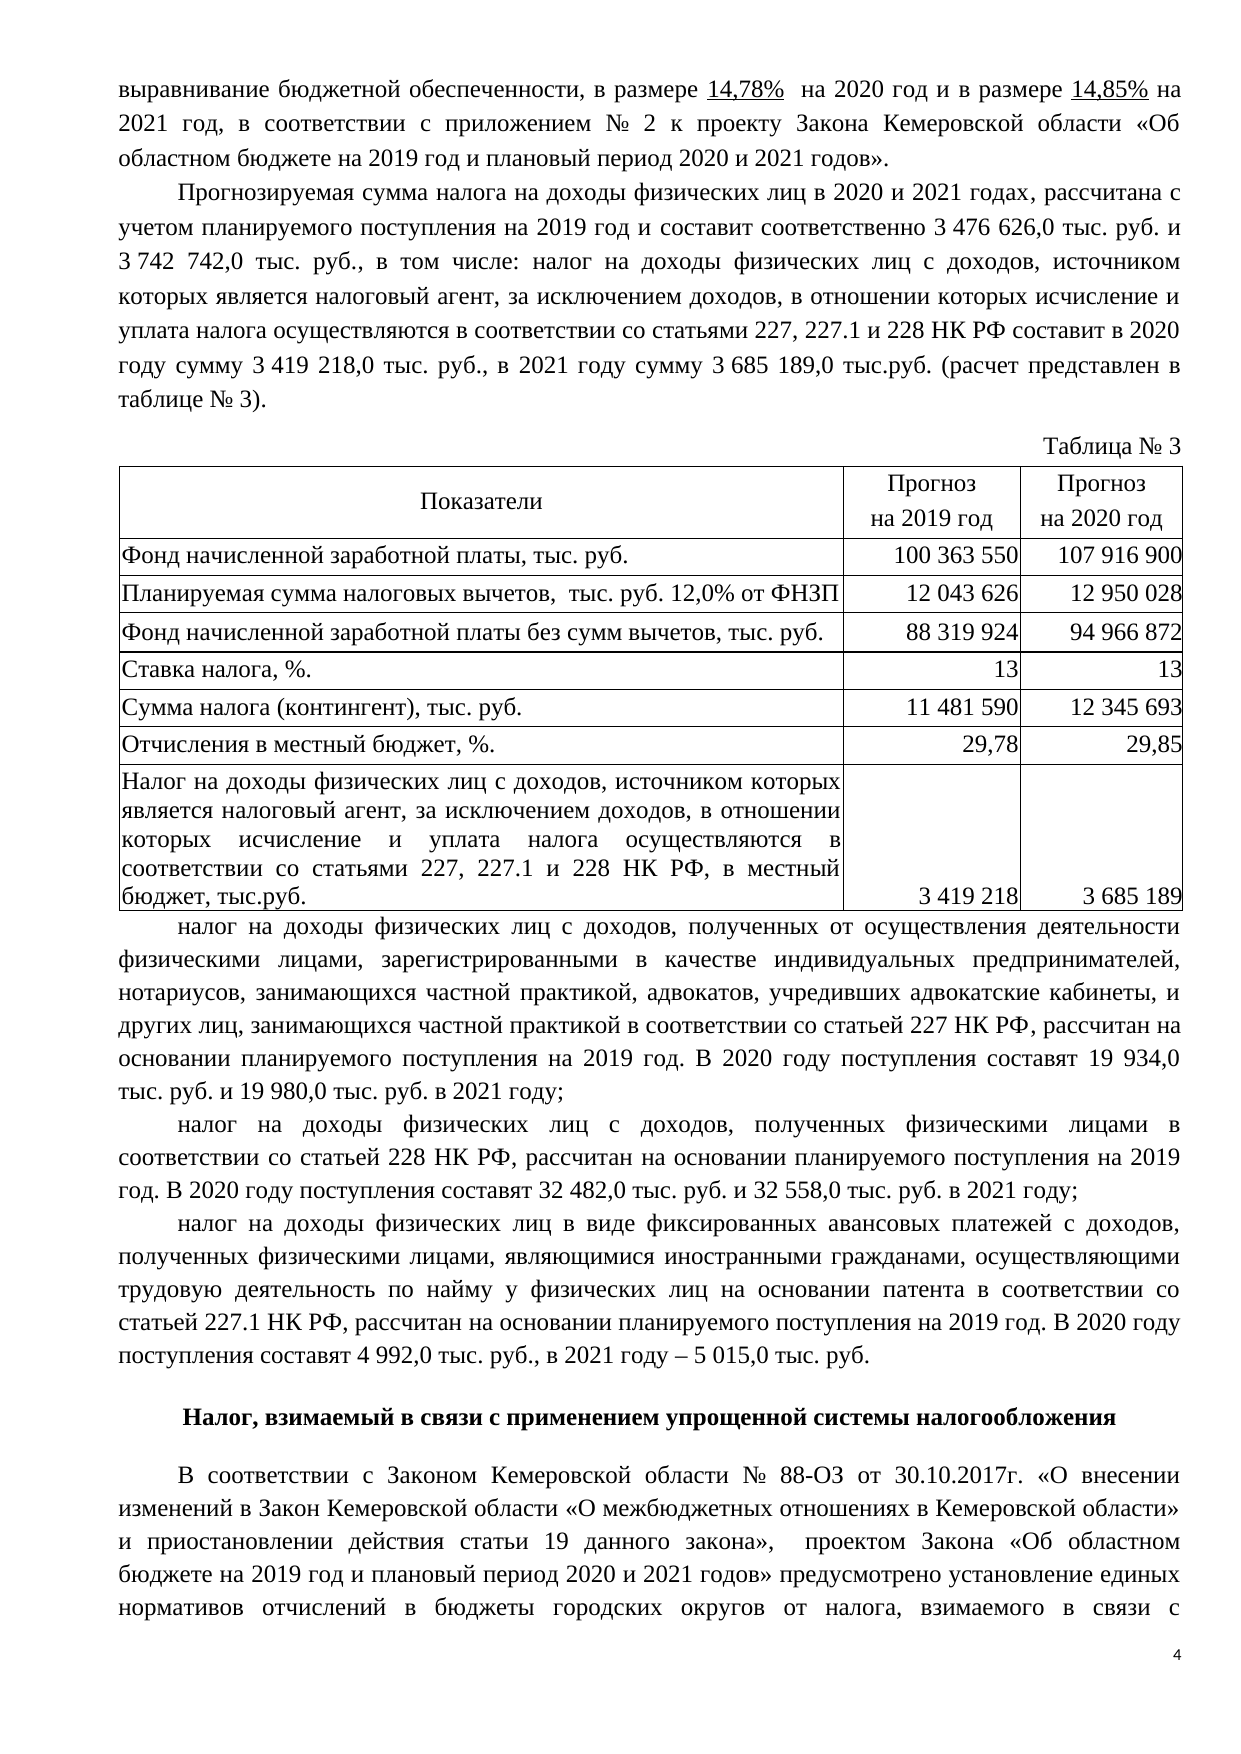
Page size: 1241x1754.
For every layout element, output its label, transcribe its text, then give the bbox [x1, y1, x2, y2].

table_cell 12 345 693 [1021, 690, 1182, 726]
text налог на доходы физических лиц с доходов, полученных физическими лицами в соответствии со статьей 228 НК РФ, рассчитан на основании планируемого поступления на 2019 год. В 2020 году поступления составят 32 482,0 тыс. руб. и 32 558,0 тыс. руб. в 2021 году; [118, 1109, 1181, 1204]
text Налог, взимаемый в связи с применением упрощенной системы налогообложения [118, 1402, 1181, 1431]
table_cell Налог на доходы физических лиц с доходов, источником которых является налоговый агент, за исключением доходов, в отношении которых исчисление и уплата налога осуществляются в соответствии со статьями 227, 227.1 и 228 НК РФ, в местный бюджет, тыс.руб. [120, 765, 843, 910]
table_cell 12 043 626 [844, 576, 1020, 612]
table_cell 12 950 028 [1021, 576, 1182, 612]
table_cell 13 [844, 653, 1020, 689]
table_cell 29,78 [844, 727, 1020, 763]
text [118, 74, 1181, 172]
table_cell Фонд начисленной заработной платы без сумм вычетов, тыс. руб. [120, 613, 843, 651]
table_cell Сумма налога (контингент), тыс. руб. [120, 690, 843, 726]
table_cell 94 966 872 [1021, 613, 1182, 651]
table_cell Отчисления в местный бюджет, %. [120, 727, 843, 763]
table_cell 107 916 900 [1021, 539, 1182, 575]
table_cell 13 [1021, 653, 1182, 689]
table_header Прогноз на 2019 год [844, 467, 1020, 537]
text Таблица № 3 [118, 431, 1181, 460]
table_cell Ставка налога, %. [120, 653, 843, 689]
table_cell 29,85 [1021, 727, 1182, 763]
text налог на доходы физических лиц с доходов, полученных от осуществления деятельности физическими лицами, зарегистрированными в качестве индивидуальных предпринимателей, нотариусов, занимающихся частной практикой, адвокатов, учредивших адвокатские кабинеты, и других лиц, занимающихся частной практикой в соответствии со статьей 227 НК РФ, рассчитан на основании планируемого поступления на 2019 год. В 2020 году поступления составят 19 934,0 тыс. руб. и 19 980,0 тыс. руб. в 2021 году; [118, 911, 1181, 1105]
table_cell 3 419 218 [844, 765, 1020, 910]
table_cell Фонд начисленной заработной платы, тыс. руб. [120, 539, 843, 575]
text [118, 1460, 1181, 1621]
table_cell 11 481 590 [844, 690, 1020, 726]
text налог на доходы физических лиц в виде фиксированных авансовых платежей с доходов, полученных физическими лицами, являющимися иностранными гражданами, осуществляющими трудовую деятельность по найму у физических лиц на основании патента в соответствии со статьей 227.1 НК РФ, рассчитан на основании планируемого поступления на 2019 год. В 2020 году поступления составят 4 992,0 тыс. руб., в 2021 году – 5 015,0 тыс. руб. [118, 1208, 1181, 1369]
table_header Показатели [120, 467, 843, 537]
table_cell 3 685 189 [1021, 765, 1182, 910]
table_cell Планируемая сумма налоговых вычетов, тыс. руб. 12,0% от ФНЗП [120, 576, 843, 612]
table_cell 88 319 924 [844, 613, 1020, 651]
table_cell 100 363 550 [844, 539, 1020, 575]
table_header Прогноз на 2020 год [1021, 467, 1182, 537]
text Прогнозируемая сумма налога на доходы физических лиц в 2020 и 2021 годах, рассчитана с учетом планируемого поступления на 2019 год и составит соответственно 3 476 626,0 тыс. руб. и 3 742 742,0 тыс. руб., в том числе: налог на доходы физических лиц с доходов, источником которых является налоговый агент, за исключением доходов, в отношении которых исчисление и уплата налога осуществляются в соответствии со статьями 227, 227.1 и 228 НК РФ составит в 2020 году сумму 3 419 218,0 тыс. руб., в 2021 году сумму 3 685 189,0 тыс.руб. (расчет представлен в таблице № 3). [118, 177, 1181, 413]
